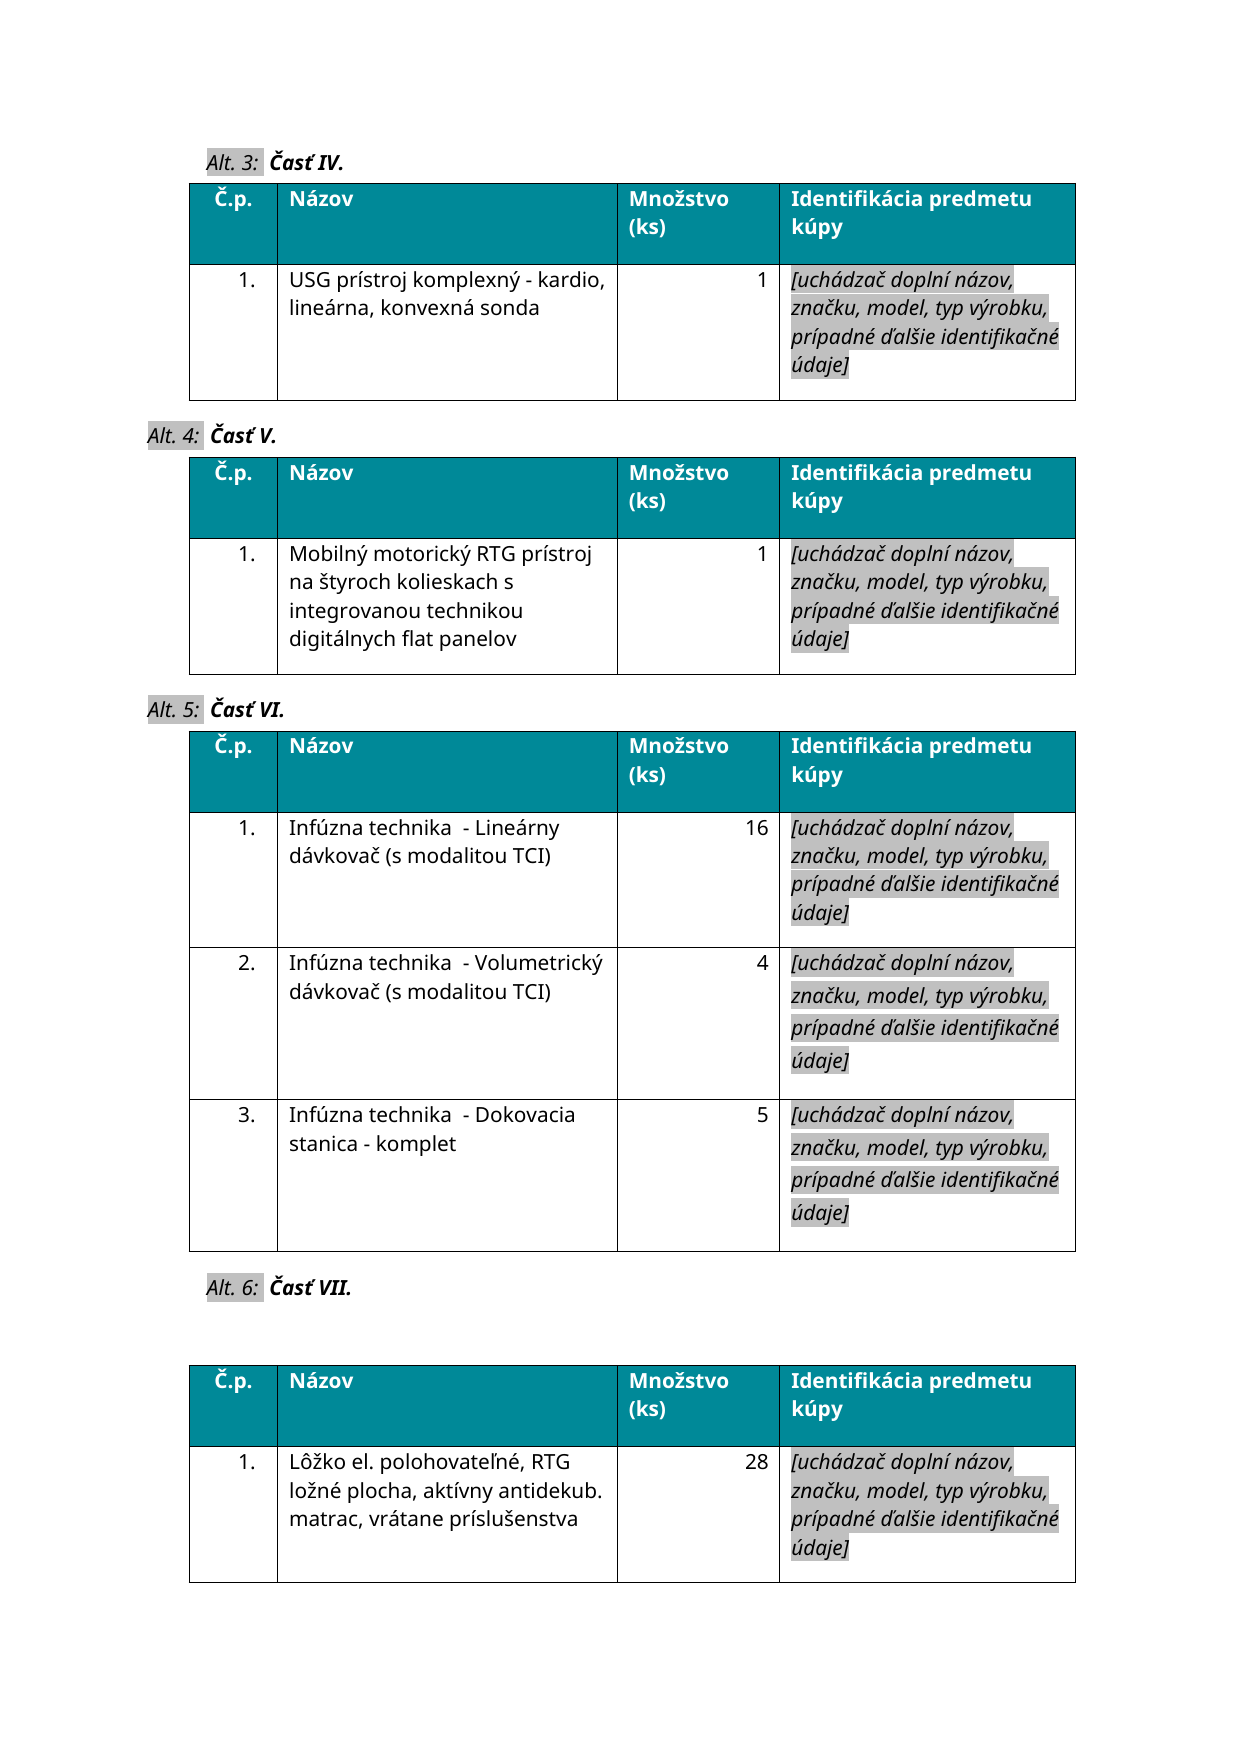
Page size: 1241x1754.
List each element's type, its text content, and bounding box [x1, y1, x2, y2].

table_cell 1 [618, 265, 779, 399]
table_header Identifikácia predmetu kúpy [780, 732, 1075, 812]
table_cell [780, 1447, 1075, 1582]
table_cell Infúzna technika - Dokovacia stanica - komplet [278, 1100, 617, 1251]
subtitle Alt. 6: Časť VII. [207, 822, 1093, 1302]
table_cell [uchádzač doplní názov, značku, model, typ výrobku, prípadné ďalšie identifikačné údaje] [780, 948, 1075, 1099]
table_cell [190, 1100, 277, 1251]
table_cell Lôžko el. polohovateľné, RTG ložné plocha, aktívny antidekub. matrac, vrátane príslušenstva [278, 1447, 617, 1582]
table_header Množstvo (ks) [618, 1366, 779, 1446]
table_header Názov [278, 458, 617, 538]
table_cell 4 [618, 948, 779, 1099]
table_cell Infúzna technika - Lineárny dávkovač (s modalitou TCI) [278, 813, 617, 947]
table_header Množstvo (ks) [618, 184, 779, 264]
table_header Č.p. [190, 1366, 277, 1446]
table_cell [190, 813, 277, 947]
table_cell [190, 1447, 277, 1582]
table_cell [uchádzač doplní názov, značku, model, typ výrobku, prípadné ďalšie identifikačné údaje] [780, 813, 1075, 947]
table_header Názov [278, 1366, 617, 1446]
table_cell [uchádzač doplní názov, značku, model, typ výrobku, prípadné ďalšie identifikačné údaje] [780, 539, 1075, 673]
subtitle Alt. 3: Časť IV. [264, 148, 1093, 176]
table_header Množstvo (ks) [618, 732, 779, 812]
table_header Identifikácia predmetu kúpy [780, 1366, 1075, 1446]
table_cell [780, 265, 1075, 399]
table_cell USG prístroj komplexný - kardio, lineárna, konvexná sonda [278, 265, 617, 399]
table_cell [190, 265, 277, 399]
table_header Množstvo (ks) [618, 458, 779, 538]
table_cell Mobilný motorický RTG prístroj na štyroch kolieskach s integrovanou technikou digitálnych flat panelov [278, 539, 617, 673]
table_cell [190, 539, 277, 673]
table_cell 16 [618, 813, 779, 947]
table_cell 28 [618, 1447, 779, 1582]
table_header Č.p. [190, 458, 277, 538]
table_header Č.p. [190, 184, 277, 264]
table_cell [190, 948, 277, 1099]
subtitle Alt. 5: Časť VI. [148, 499, 1093, 724]
table_cell 1 [618, 539, 779, 673]
table_header Názov [278, 732, 617, 812]
table_cell [uchádzač doplní názov, značku, model, typ výrobku, prípadné ďalšie identifikačné údaje] [780, 1100, 1075, 1251]
table_header Identifikácia predmetu kúpy [780, 184, 1075, 264]
table_cell Infúzna technika - Volumetrický dávkovač (s modalitou TCI) [278, 948, 617, 1099]
table_cell 5 [618, 1100, 779, 1251]
table_header Názov [278, 184, 617, 264]
subtitle Alt. 4: Časť V. [148, 225, 1093, 450]
table_header Identifikácia predmetu kúpy [780, 458, 1075, 538]
table_header Č.p. [190, 732, 277, 812]
